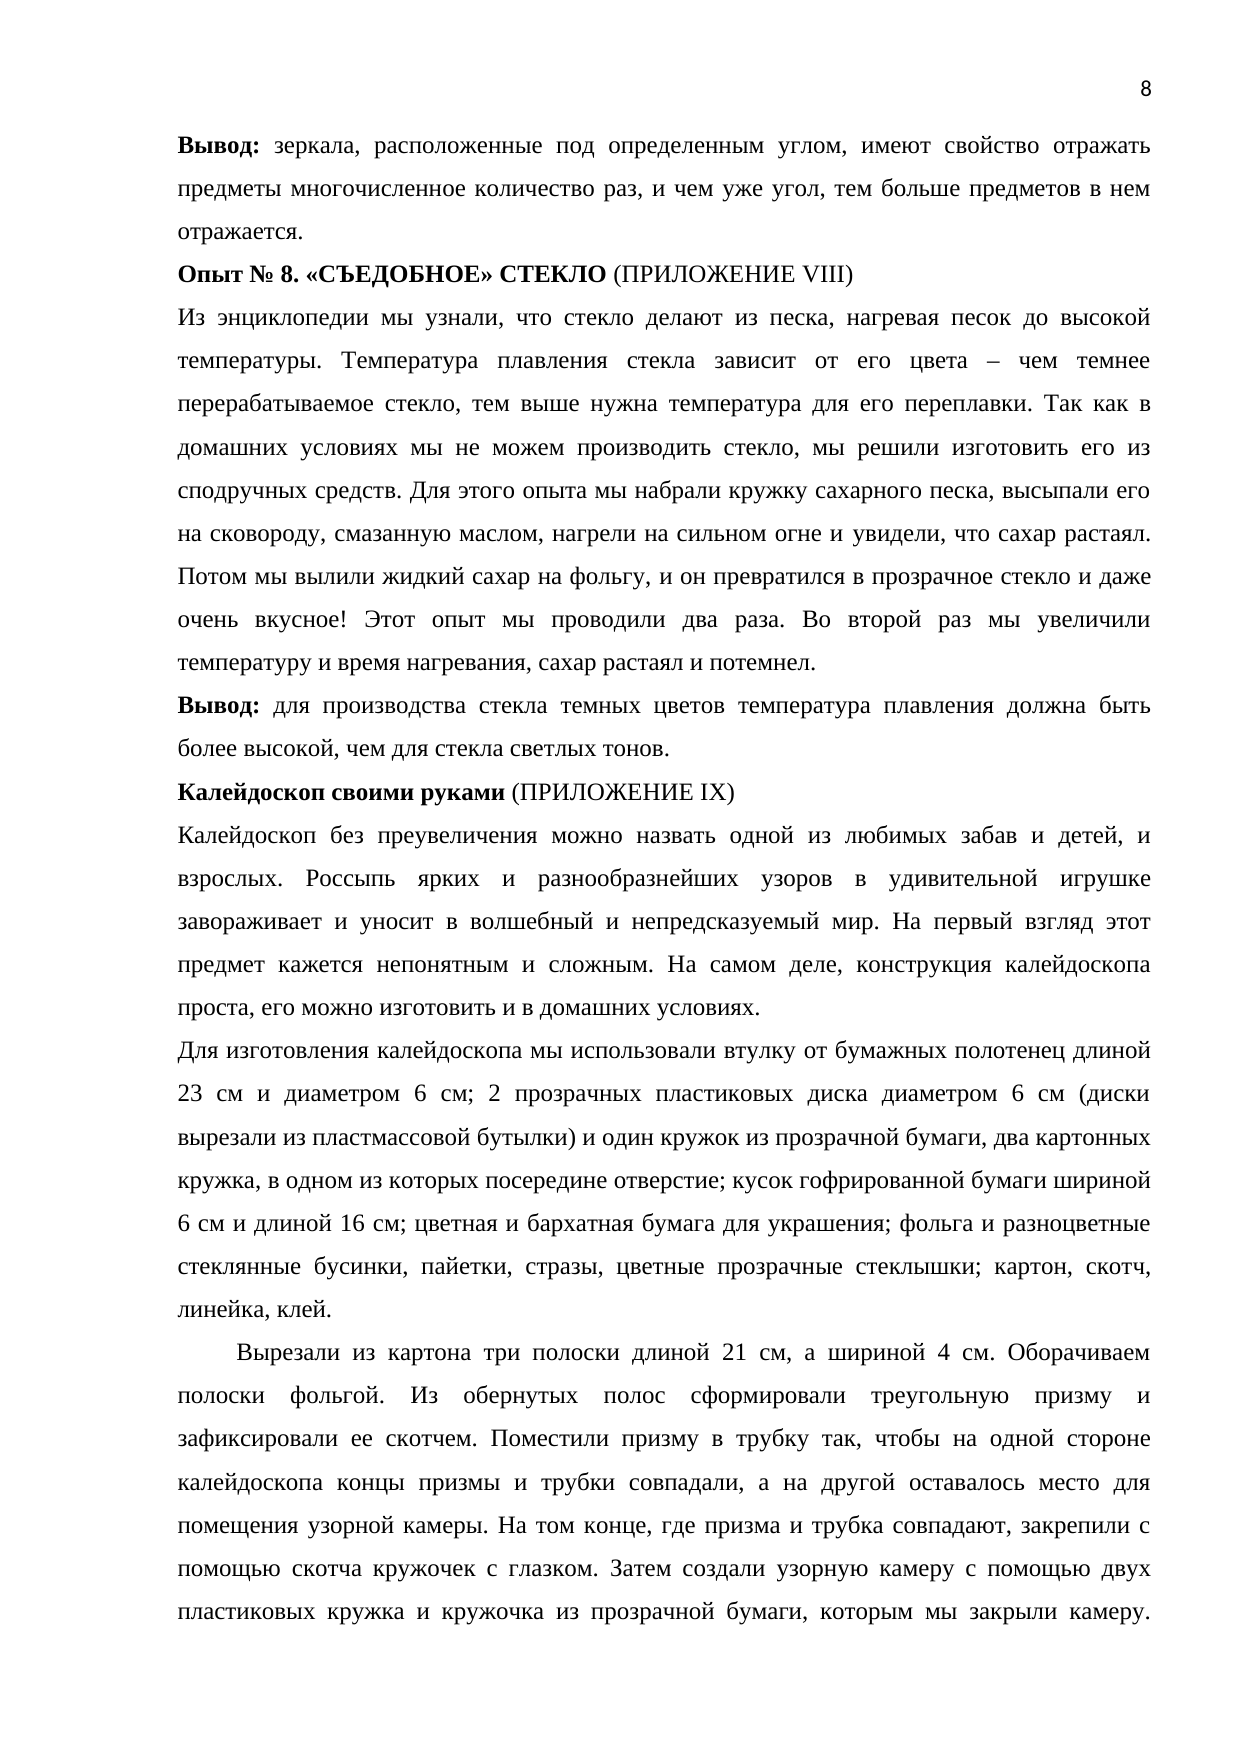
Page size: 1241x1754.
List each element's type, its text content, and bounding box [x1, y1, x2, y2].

text Калейдоскоп без преувеличения можно назвать одной из любимых забав и детей, и взрослых. Россыпь ярких и разнообразнейших узоров в удивительной игрушке завораживает и уносит в волшебный и непредсказуемый мир. На первый взгляд этот предмет кажется непонятным и сложным. На самом деле, конструкция калейдоскопа проста, его можно изготовить и в домашних условиях. [177, 820, 1152, 1021]
text Вывод: зеркала, расположенные под определенным углом, имеют свойство отражать предметы многочисленное количество раз, и чем уже угол, тем больше предметов в нем отражается. [177, 130, 1152, 245]
text Калейдоскоп своими руками (ПРИЛОЖЕНИЕ IX) [177, 777, 1152, 805]
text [177, 1337, 1152, 1625]
text Из энциклопедии мы узнали, что стекло делают из песка, нагревая песок до высокой температуры. Температура плавления стекла зависит от его цвета – чем темнее перерабатываемое стекло, тем выше нужна температура для его переплавки. Так как в домашних условиях мы не можем производить стекло, мы решили изготовить его из сподручных средств. Для этого опыта мы набрали кружку сахарного песка, высыпали его на сковороду, смазанную маслом, нагрели на сильном огне и увидели, что сахар растаял. Потом мы вылили жидкий сахар на фольгу, и он превратился в прозрачное стекло и даже очень вкусное! Этот опыт мы проводили два раза. Во второй раз мы увеличили температуру и время нагревания, сахар растаял и потемнел. [177, 302, 1152, 676]
text Для изготовления калейдоскопа мы использовали втулку от бумажных полотенец длиной 23 см и диаметром 6 см; 2 прозрачных пластиковых диска диаметром 6 см (диски вырезали из пластмассовой бутылки) и один кружок из прозрачной бумаги, два картонных кружка, в одном из которых посередине отверстие; кусок гофрированной бумаги шириной 6 см и длиной 16 см; цветная и бархатная бумага для украшения; фольга и разноцветные стеклянные бусинки, пайетки, стразы, цветные прозрачные стеклышки; картон, скотч, линейка, клей. [177, 1035, 1152, 1323]
text Вывод: для производства стекла темных цветов температура плавления должна быть более высокой, чем для стекла светлых тонов. [177, 690, 1152, 762]
text Опыт № 8. «СЪЕДОБНОЕ» СТЕКЛО (ПРИЛОЖЕНИЕ VIII) [177, 259, 1152, 288]
